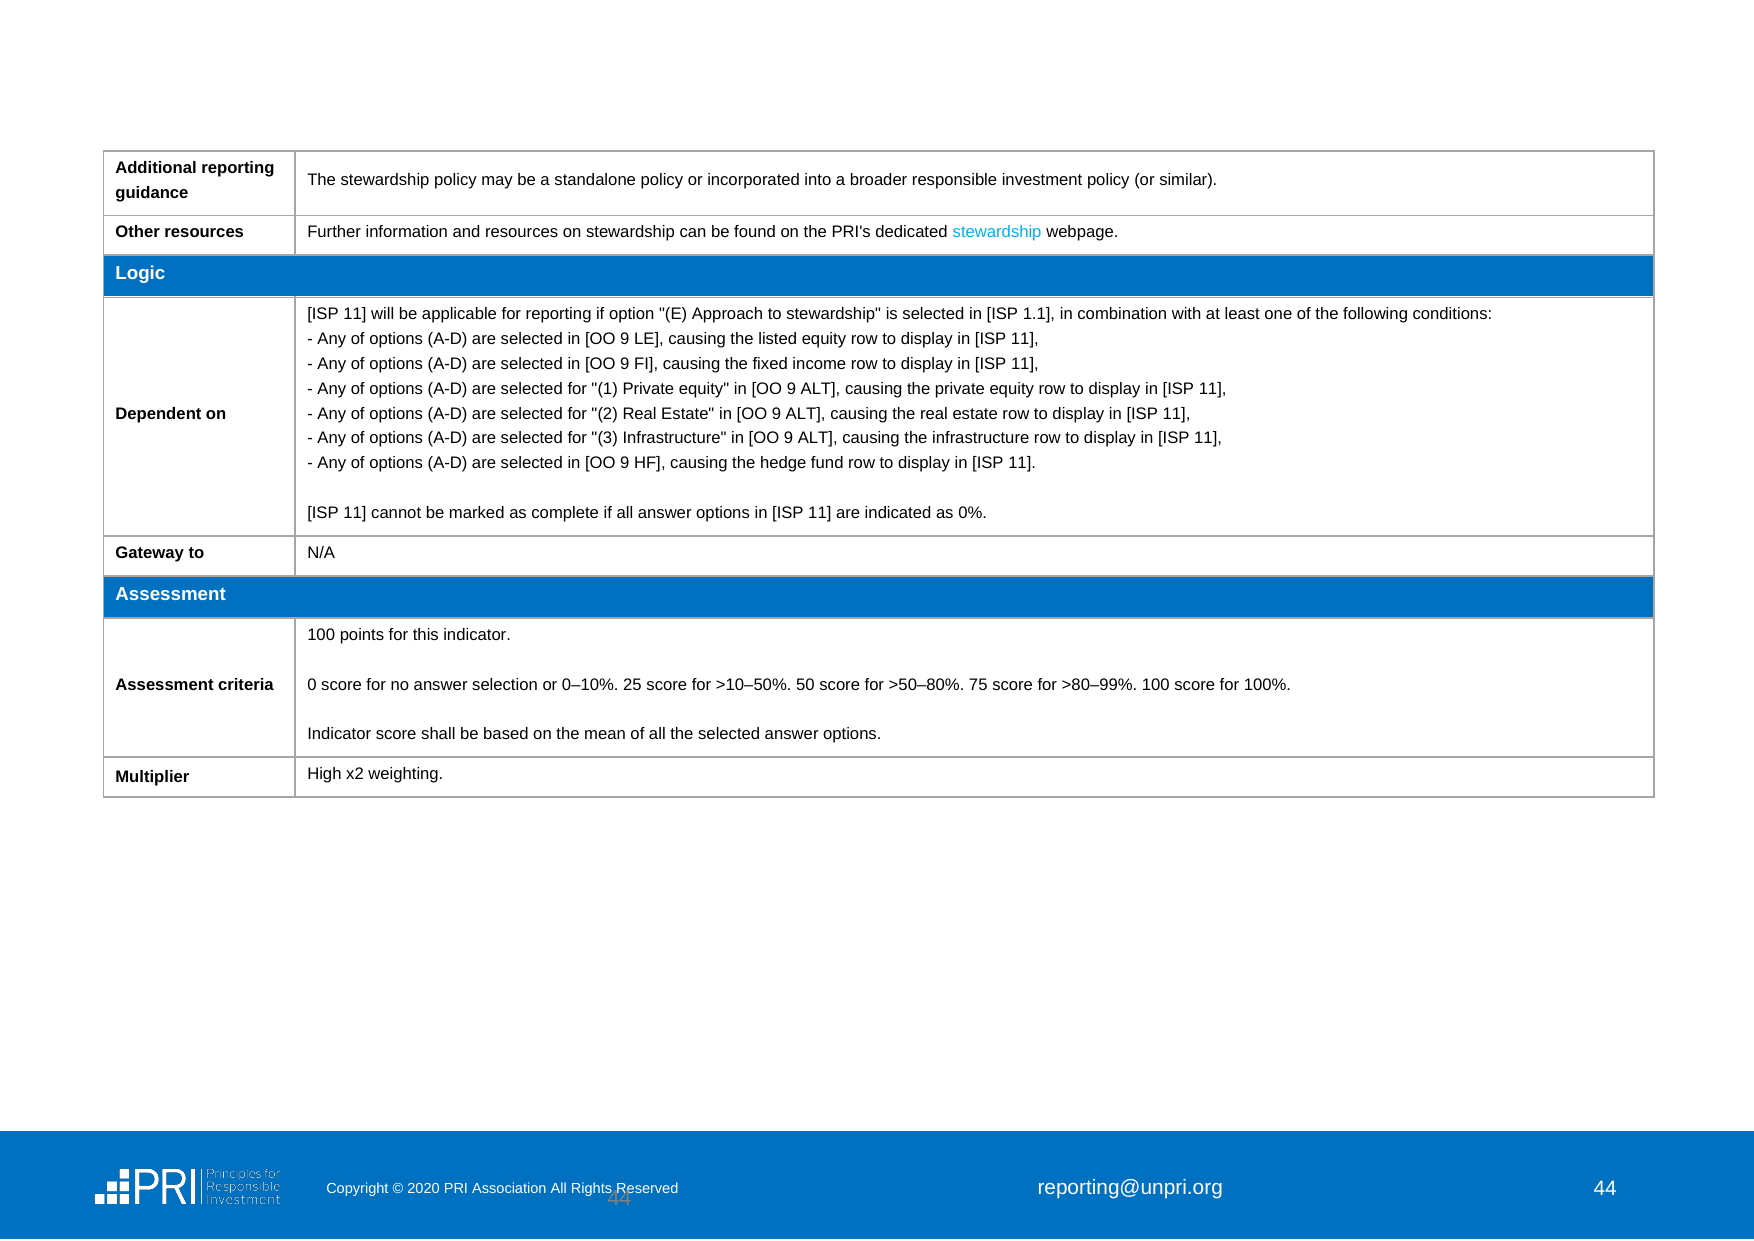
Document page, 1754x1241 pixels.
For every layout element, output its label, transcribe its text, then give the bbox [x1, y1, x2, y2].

table_cell Additional reporting guidance [104, 152, 294, 214]
table_cell Gateway to [104, 537, 294, 575]
table_cell Multiplier [104, 758, 294, 796]
table_cell Assessment [104, 577, 1653, 617]
table_cell The stewardship policy may be a standalone policy or incorporated into a broader responsible investment policy (or similar). [296, 152, 1653, 214]
table_cell 100 points for this indicator. 0 score for no answer selection or 0–10%. 25 score for >10–50%. 50 score for >50–80%. 75 score for >80–99%. 100 score for 100%. Indicator score shall be based on the mean of all the selected answer options. [296, 619, 1653, 756]
table_cell [ISP 11] will be applicable for reporting if option "(E) Approach to stewardship" is selected in [ISP 1.1], in combination with at least one of the following conditions: - Any of options (A-D) are selected in [OO 9 LE], causing the listed equity row to display in [ISP 11], - Any of options (A-D) are selected in [OO 9 FI], causing the fixed income row to display in [ISP 11], - Any of options (A-D) are selected for "(1) Private equity" in [OO 9 ALT], causing the private equity row to display in [ISP 11], - Any of options (A-D) are selected for "(2) Real Estate" in [OO 9 ALT], causing the real estate row to display in [ISP 11], - Any of options (A-D) are selected for "(3) Infrastructure" in [OO 9 ALT], causing the infrastructure row to display in [ISP 11], - Any of options (A-D) are selected in [OO 9 HF], causing the hedge fund row to display in [ISP 11]. [ISP 11] cannot be marked as complete if all answer options in [ISP 11] are indicated as 0%. [296, 298, 1653, 535]
table_cell Other resources [104, 216, 294, 254]
picture [92, 1166, 282, 1207]
table_cell Logic [104, 256, 1653, 296]
table_cell High x2 weighting. [296, 758, 1653, 796]
table_cell Dependent on [104, 298, 294, 535]
table_cell Assessment criteria [104, 619, 294, 756]
table_cell N/A [296, 537, 1653, 575]
table_cell Further information and resources on stewardship can be found on the PRI's dedicated stewardship webpage. [296, 216, 1653, 254]
